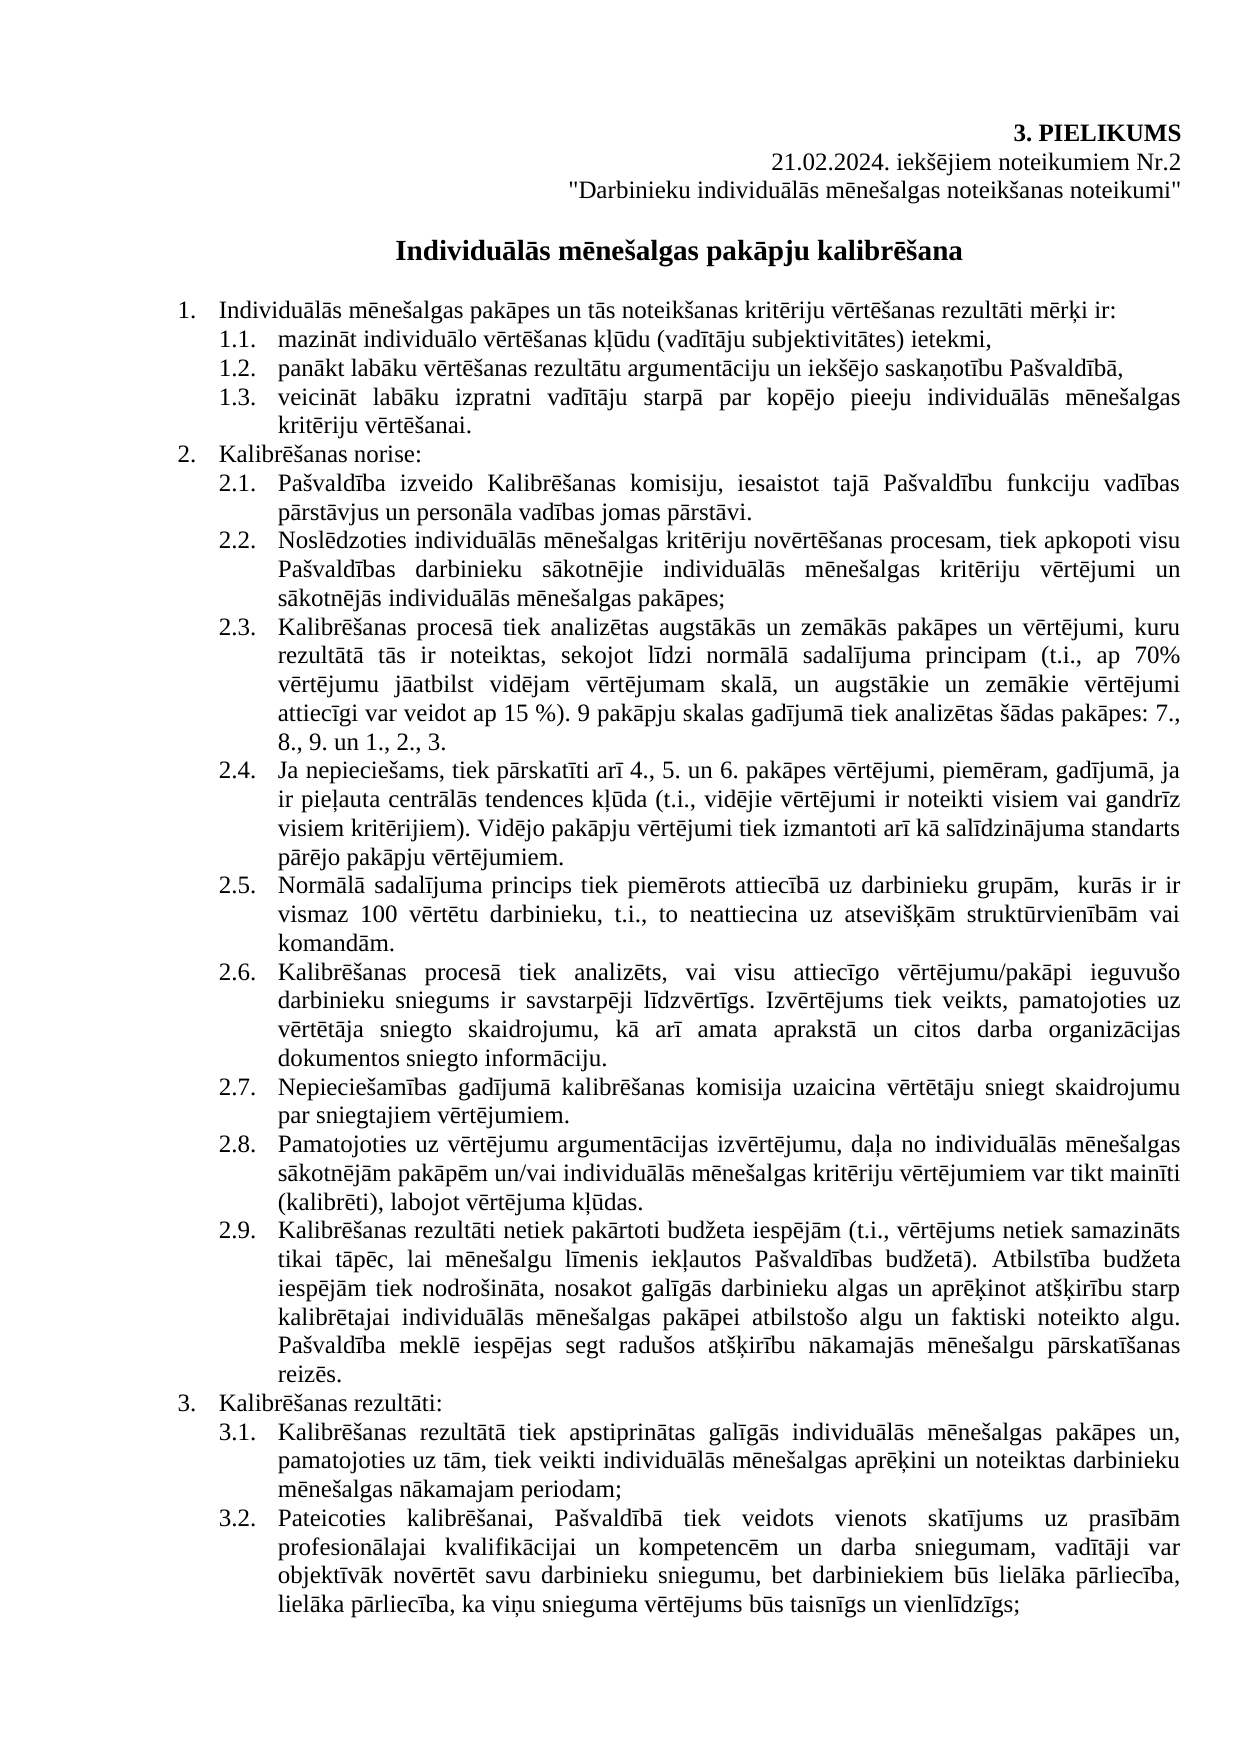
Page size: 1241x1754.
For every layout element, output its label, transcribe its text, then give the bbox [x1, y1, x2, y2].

list Kalibrēšanas rezultāti netiek pakārtoti budžeta iespējām (t.i., vērtējums netiek samazināts tikai tāpēc, lai mēnešalgu līmenis iekļautos Pašvaldības budžetā). Atbilstība budžeta iespējām tiek nodrošināta, nosakot galīgās darbinieku algas un aprēķinot atšķirību starp kalibrētajai individuālās mēnešalgas pakāpei atbilstošo algu un faktiski noteikto algu. Pašvaldība meklē iespējas segt radušos atšķirību nākamajās mēnešalgu pārskatīšanas reizēs. [218, 1215, 1181, 1388]
list Kalibrēšanas rezultātā tiek apstiprinātas galīgās individuālās mēnešalgas pakāpes un, pamatojoties uz tām, tiek veikti individuālās mēnešalgas aprēķini un noteiktas darbinieku mēnešalgas nākamajam periodam; [218, 1417, 1181, 1503]
list Noslēdzoties individuālās mēnešalgas kritēriju novērtēšanas procesam, tiek apkopoti visu Pašvaldības darbinieku sākotnējie individuālās mēnešalgas kritēriju vērtējumi un sākotnējās individuālās mēnešalgas pakāpes; [218, 525, 1181, 612]
text 3. PIELIKUMS [177, 118, 1181, 147]
text "Darbinieku individuālās mēnešalgas noteikšanas noteikumi" [177, 176, 1181, 204]
list panākt labāku vērtēšanas rezultātu argumentāciju un iekšējo saskaņotību Pašvaldībā, [218, 353, 1181, 382]
text Individuālās mēnešalgas pakāpju kalibrēšana [177, 233, 1181, 267]
list mazināt individuālo vērtēšanas kļūdu (vadītāju subjektivitātes) ietekmi, [218, 324, 1181, 353]
list Pašvaldība izveido Kalibrēšanas komisiju, iesaistot tajā Pašvaldību funkciju vadības pārstāvjus un personāla vadības jomas pārstāvi. [218, 468, 1181, 525]
list Pateicoties kalibrēšanai, Pašvaldībā tiek veidots vienots skatījums uz prasībām profesionālajai kvalifikācijai un kompetencēm un darba sniegumam, vadītāji var objektīvāk novērtēt savu darbinieku sniegumu, bet darbiniekiem būs lielāka pārliecība, lielāka pārliecība, ka viņu snieguma vērtējums būs taisnīgs un vienlīdzīgs; [218, 1503, 1181, 1618]
list Nepieciešamības gadījumā kalibrēšanas komisija uzaicina vērtētāju sniegt skaidrojumu par sniegtajiem vērtējumiem. [218, 1072, 1181, 1129]
list Normālā sadalījuma princips tiek piemērots attiecībā uz darbinieku grupām, kurās ir ir vismaz 100 vērtētu darbinieku, t.i., to neattiecina uz atsevišķām struktūrvienībām vai komandām. [218, 870, 1181, 957]
list veicināt labāku izpratni vadītāju starpā par kopējo pieeju individuālās mēnešalgas kritēriju vērtēšanai. [218, 382, 1181, 439]
text 21.02.2024. iekšējiem noteikumiem Nr.2 [177, 147, 1181, 176]
list Individuālās mēnešalgas pakāpes un tās noteikšanas kritēriju vērtēšanas rezultāti mērķi ir: [177, 295, 1181, 324]
list Kalibrēšanas procesā tiek analizētas augstākās un zemākās pakāpes un vērtējumi, kuru rezultātā tās ir noteiktas, sekojot līdzi normālā sadalījuma principam (t.i., ap 70% vērtējumu jāatbilst vidējam vērtējumam skalā, un augstākie un zemākie vērtējumi attiecīgi var veidot ap 15 %). 9 pakāpju skalas gadījumā tiek analizētas šādas pakāpes: 7., 8., 9. un 1., 2., 3. [218, 612, 1181, 755]
list Pamatojoties uz vērtējumu argumentācijas izvērtējumu, daļa no individuālās mēnešalgas sākotnējām pakāpēm un/vai individuālās mēnešalgas kritēriju vērtējumiem var tikt mainīti (kalibrēti), labojot vērtējuma kļūdas. [218, 1129, 1181, 1215]
list Kalibrēšanas procesā tiek analizēts, vai visu attiecīgo vērtējumu/pakāpi ieguvušo darbinieku sniegums ir savstarpēji līdzvērtīgs. Izvērtējums tiek veikts, pamatojoties uz vērtētāja sniegto skaidrojumu, kā arī amata aprakstā un citos darba organizācijas dokumentos sniegto informāciju. [218, 957, 1181, 1072]
list Ja nepieciešams, tiek pārskatīti arī 4., 5. un 6. pakāpes vērtējumi, piemēram, gadījumā, ja ir pieļauta centrālās tendences kļūda (t.i., vidējie vērtējumi ir noteikti visiem vai gandrīz visiem kritērijiem). Vidējo pakāpju vērtējumi tiek izmantoti arī kā salīdzinājuma standarts pārējo pakāpju vērtējumiem. [218, 755, 1181, 870]
list Kalibrēšanas rezultāti: [177, 1388, 1181, 1417]
list Kalibrēšanas norise: [177, 439, 1181, 468]
